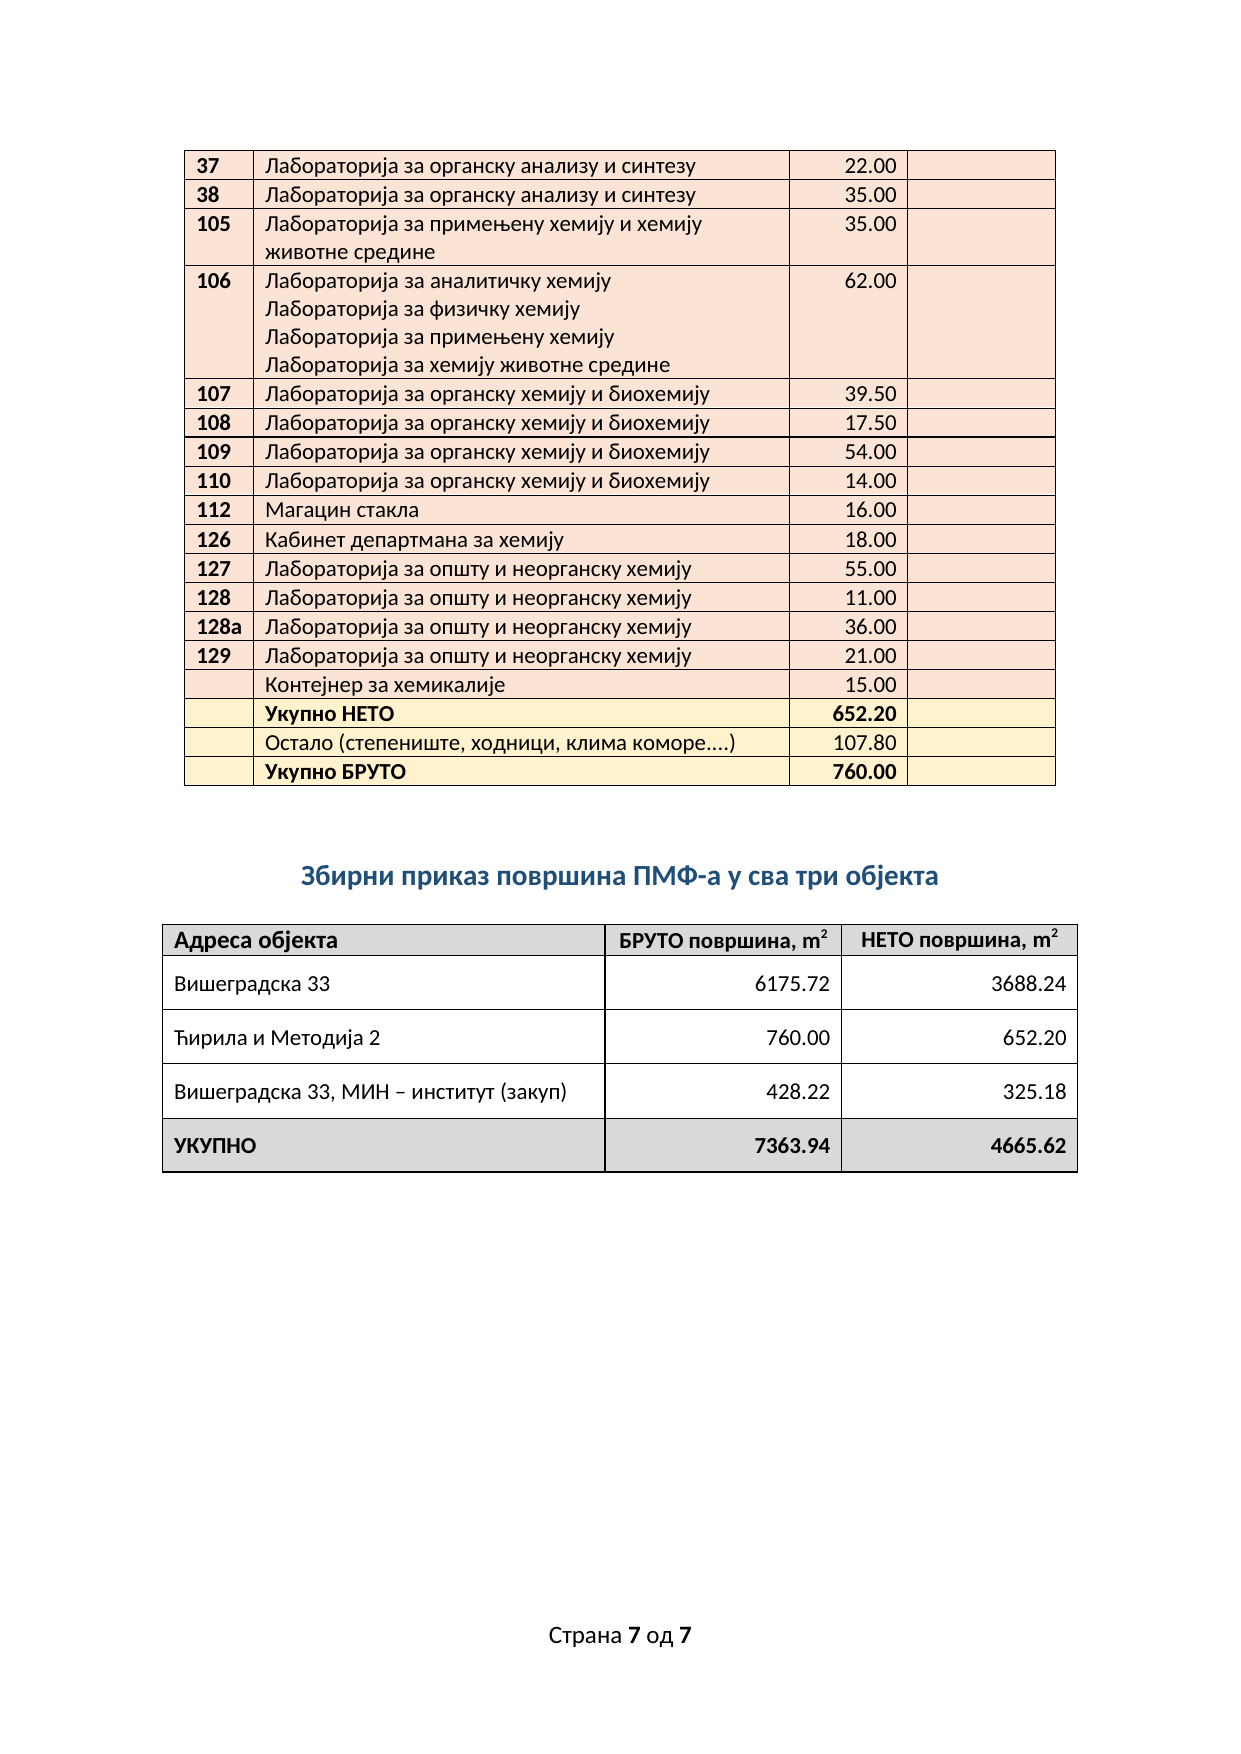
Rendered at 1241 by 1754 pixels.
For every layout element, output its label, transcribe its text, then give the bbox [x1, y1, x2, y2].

table_cell [908, 496, 1055, 524]
table_cell 7363.94 [606, 1119, 841, 1171]
table_cell 3688.24 [842, 956, 1077, 1009]
table_cell 126 [185, 525, 253, 553]
table_cell Лабораторија за органску анализу и синтезу [254, 180, 789, 208]
table_cell 39.50 [790, 379, 907, 407]
table_cell Лабораторија за органску хемију и биохемију [254, 409, 789, 436]
table_cell [908, 209, 1055, 265]
table_cell [908, 467, 1055, 494]
table_cell Магацин стакла [254, 496, 789, 524]
table_cell 107 [185, 379, 253, 407]
table_cell 38 [185, 180, 253, 208]
table_cell 18.00 [790, 525, 907, 553]
table_cell 127 [185, 554, 253, 582]
table_cell Остало (степениште, ходници, клима коморе....) [254, 728, 789, 756]
table_cell Вишеградска 33, МИН – институт (закуп) [163, 1064, 604, 1117]
table_cell [908, 379, 1055, 407]
table_cell [908, 728, 1055, 756]
table_cell 15.00 [790, 670, 907, 698]
table_cell 110 [185, 467, 253, 494]
table_cell 36.00 [790, 612, 907, 640]
table_cell 108 [185, 409, 253, 436]
table_cell [908, 409, 1055, 436]
table_cell 6175.72 [606, 956, 841, 1009]
table_cell [185, 757, 253, 785]
table_cell Лабораторија за општу и неорганску хемију [254, 554, 789, 582]
table_cell Ћирила и Методија 2 [163, 1010, 604, 1063]
table_cell [185, 670, 253, 698]
table_header БРУТО површина, m2 [606, 925, 841, 955]
table_cell 22.00 [790, 151, 907, 179]
table_cell [185, 728, 253, 756]
table_cell 128а [185, 612, 253, 640]
table_cell Кабинет департмана за хемију [254, 525, 789, 553]
table_cell 652.20 [790, 699, 907, 727]
table_cell 325.18 [842, 1064, 1077, 1117]
table_cell 129 [185, 641, 253, 669]
table_cell Лабораторија за општу и неорганску хемију [254, 583, 789, 611]
table_cell 107.80 [790, 728, 907, 756]
table_cell [908, 641, 1055, 669]
table_cell [908, 438, 1055, 466]
table_cell УКУПНО [163, 1119, 604, 1171]
table_cell 760.00 [606, 1010, 841, 1063]
table_header Адреса објекта [163, 925, 604, 955]
table_cell 760.00 [790, 757, 907, 785]
table_cell 62.00 [790, 266, 907, 378]
table_cell [908, 554, 1055, 582]
table_header НЕТО површина, m2 [842, 925, 1077, 955]
table_cell 16.00 [790, 496, 907, 524]
table_cell 17.50 [790, 409, 907, 436]
table_cell [908, 180, 1055, 208]
table_cell [908, 583, 1055, 611]
table_cell [185, 699, 253, 727]
table_cell [908, 266, 1055, 378]
table_cell Лабораторија за аналитичку хемију Лабораторија за физичку хемију Лабораторија за примењену хемију Лабораторија за хемију животне средине [254, 266, 789, 378]
table_cell 112 [185, 496, 253, 524]
table_cell [908, 699, 1055, 727]
table_cell 37 [185, 151, 253, 179]
table_cell 54.00 [790, 438, 907, 466]
table_cell Лабораторија за органску хемију и биохемију [254, 438, 789, 466]
table_cell 4665.62 [842, 1119, 1077, 1171]
table_cell 106 [185, 266, 253, 378]
table_cell [908, 612, 1055, 640]
text Збирни приказ површина ПМФ-а у сва три објекта [150, 857, 1090, 893]
table_cell Контејнер за хемикалије [254, 670, 789, 698]
table_cell 35.00 [790, 209, 907, 265]
table_cell Лабораторија за општу и неорганску хемију [254, 641, 789, 669]
table_cell 652.20 [842, 1010, 1077, 1063]
table_cell 128 [185, 583, 253, 611]
table_cell Лабораторија за примењену хемију и хемију животне средине [254, 209, 789, 265]
table_cell 109 [185, 438, 253, 466]
table_cell 21.00 [790, 641, 907, 669]
table_cell 428.22 [606, 1064, 841, 1117]
table_cell [908, 670, 1055, 698]
table_cell 105 [185, 209, 253, 265]
table_cell [908, 151, 1055, 179]
table_cell Укупно НЕТО [254, 699, 789, 727]
table_cell 35.00 [790, 180, 907, 208]
table_cell Лабораторија за општу и неорганску хемију [254, 612, 789, 640]
table_cell Укупно БРУТО [254, 757, 789, 785]
table_cell Лабораторија за органску хемију и биохемију [254, 379, 789, 407]
table_cell Лабораторија за органску хемију и биохемију [254, 467, 789, 494]
table_cell [908, 757, 1055, 785]
table_cell 55.00 [790, 554, 907, 582]
table_cell Лабораторија за органску анализу и синтезу [254, 151, 789, 179]
table_cell 11.00 [790, 583, 907, 611]
table_cell Вишеградска 33 [163, 956, 604, 1009]
table_cell [908, 525, 1055, 553]
table_cell 14.00 [790, 467, 907, 494]
